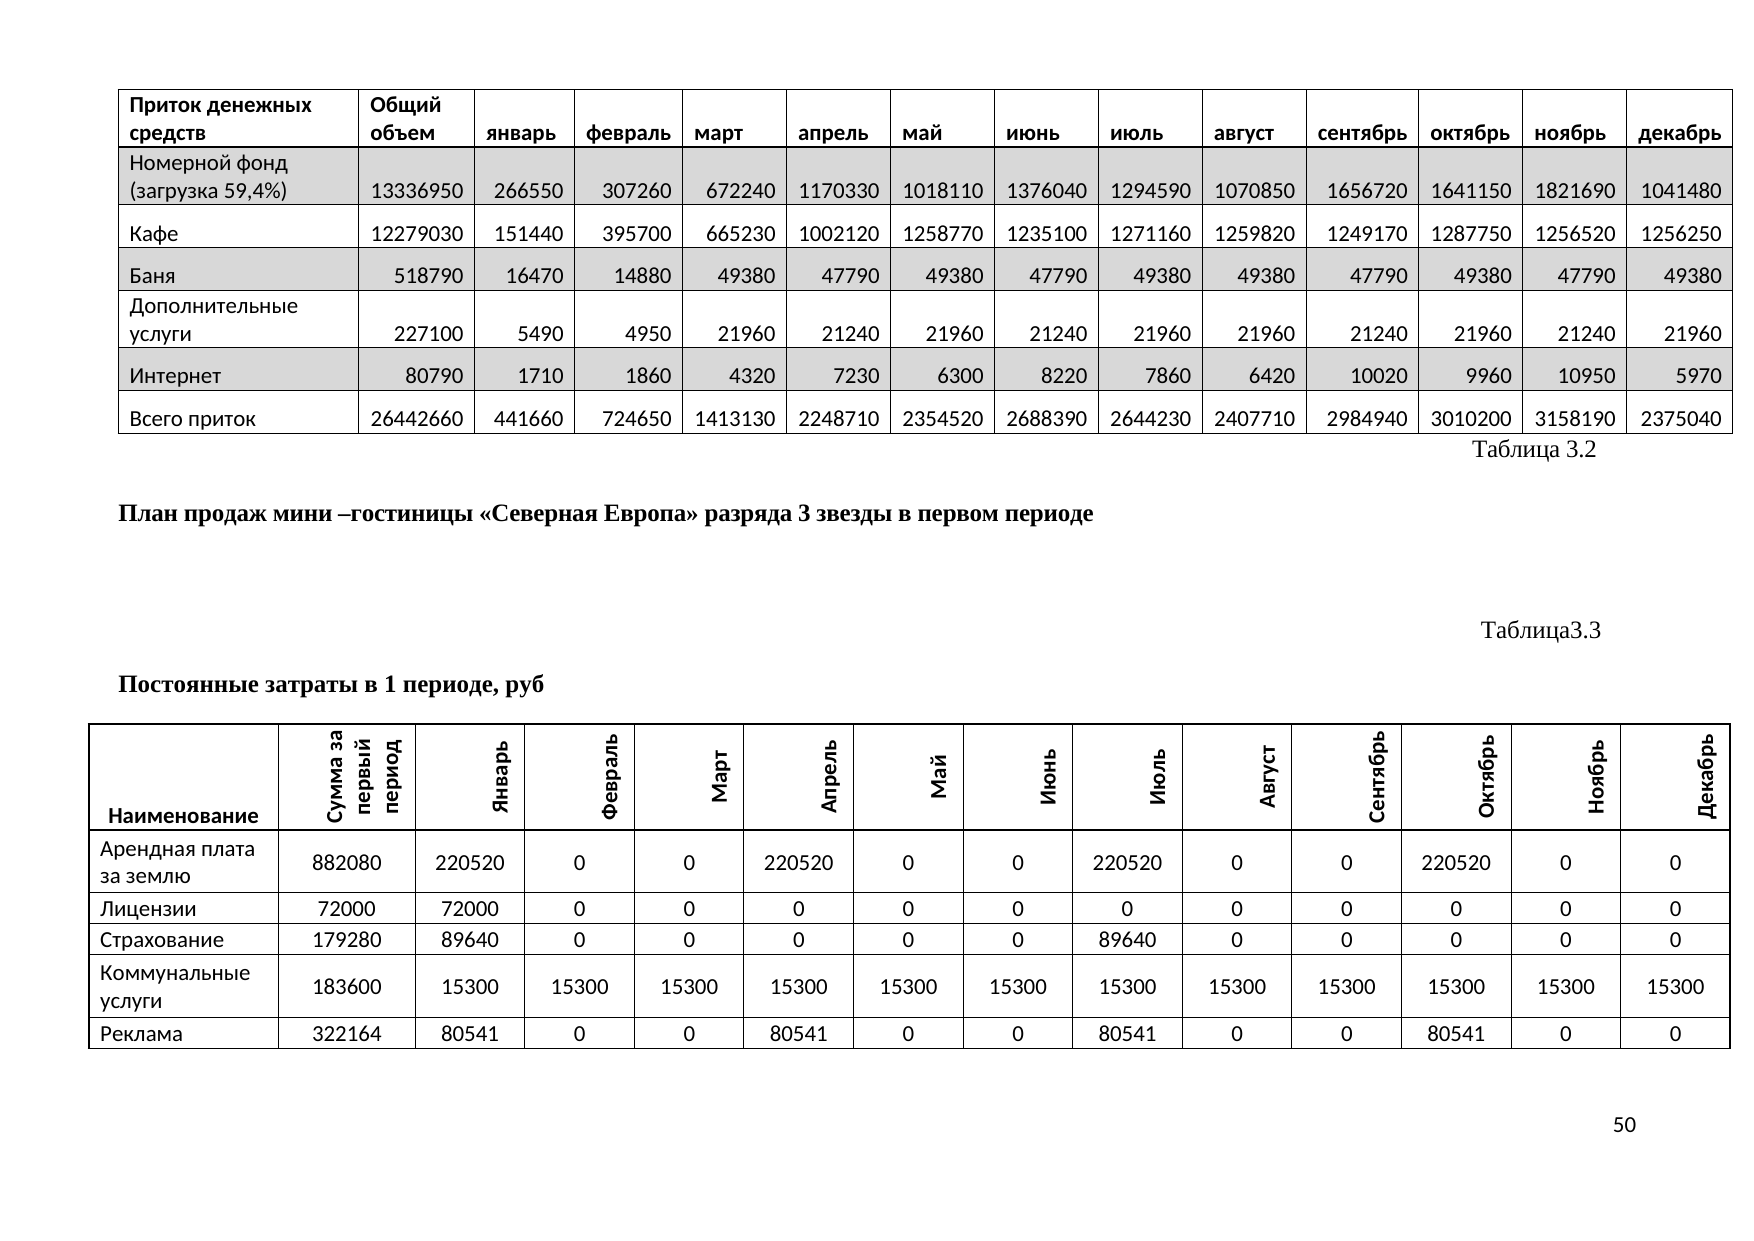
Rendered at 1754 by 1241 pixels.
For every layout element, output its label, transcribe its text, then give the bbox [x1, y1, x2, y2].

table_cell 26442660 [359, 391, 474, 433]
table_cell 0 [1183, 831, 1291, 892]
table_cell Баня [119, 248, 358, 290]
table_cell 307260 [575, 148, 682, 204]
table_cell Страхование [90, 924, 278, 954]
table_cell 5970 [1627, 348, 1732, 390]
table_cell 220520 [416, 831, 524, 892]
table_cell 15300 [1621, 955, 1729, 1017]
table_cell 0 [1621, 893, 1729, 923]
table_cell 1656720 [1307, 148, 1418, 204]
table_cell 441660 [475, 391, 574, 433]
table_cell 21240 [787, 291, 890, 347]
table_cell 1070850 [1203, 148, 1306, 204]
table_cell 15300 [1292, 955, 1401, 1017]
table_header август [1203, 90, 1306, 146]
table_header Май [854, 725, 963, 829]
table_header март [683, 90, 786, 146]
table_cell 15300 [525, 955, 634, 1017]
table_header Июль [1073, 725, 1182, 829]
text План продаж мини –гостиницы «Северная Европа» разряда 3 звезды в первом периоде [118, 498, 1636, 526]
table_cell 0 [1292, 893, 1401, 923]
table_cell 5490 [475, 291, 574, 347]
table_cell 0 [744, 893, 853, 923]
table_header ноябрь [1523, 90, 1626, 146]
table_cell 0 [525, 1018, 634, 1048]
table_cell 49380 [891, 248, 994, 290]
table_cell 21240 [995, 291, 1098, 347]
table_header Сумма за первый период [279, 725, 415, 829]
table_cell 266550 [475, 148, 574, 204]
table_cell 1287750 [1419, 205, 1522, 247]
table_cell 21960 [1419, 291, 1522, 347]
table_cell 0 [964, 831, 1072, 892]
table_header Приток денежных средств [119, 90, 358, 146]
table_cell 49380 [683, 248, 786, 290]
table_cell 47790 [995, 248, 1098, 290]
table_cell 2375040 [1627, 391, 1732, 433]
table_cell 1413130 [683, 391, 786, 433]
table_header Январь [416, 725, 524, 829]
table_cell 0 [1183, 1018, 1291, 1048]
table_cell 16470 [475, 248, 574, 290]
table_cell 80790 [359, 348, 474, 390]
table_cell 0 [964, 924, 1072, 954]
table_cell 0 [1621, 924, 1729, 954]
table_cell 15300 [1402, 955, 1511, 1017]
text Таблица3.3 [118, 615, 1636, 644]
table_cell 21960 [1627, 291, 1732, 347]
table_cell 0 [854, 1018, 963, 1048]
table_cell 3010200 [1419, 391, 1522, 433]
table_cell 47790 [1523, 248, 1626, 290]
table_header июль [1099, 90, 1202, 146]
table_cell 15300 [1183, 955, 1291, 1017]
table_cell 1018110 [891, 148, 994, 204]
table_cell 13336950 [359, 148, 474, 204]
table_cell 0 [1512, 1018, 1620, 1048]
table_cell 665230 [683, 205, 786, 247]
table_header Ноябрь [1512, 725, 1620, 829]
table_cell 0 [1292, 831, 1401, 892]
table_cell 1376040 [995, 148, 1098, 204]
table_cell 0 [1183, 924, 1291, 954]
table_cell 12279030 [359, 205, 474, 247]
table_header январь [475, 90, 574, 146]
table_cell 1256250 [1627, 205, 1732, 247]
table_cell 7860 [1099, 348, 1202, 390]
table_cell 0 [525, 893, 634, 923]
table_cell 1002120 [787, 205, 890, 247]
table_cell 0 [1621, 831, 1729, 892]
table_cell 227100 [359, 291, 474, 347]
table_cell Реклама [90, 1018, 278, 1048]
table_cell 0 [1292, 924, 1401, 954]
table_cell 179280 [279, 924, 415, 954]
table_cell 80541 [1402, 1018, 1511, 1048]
table_cell Номерной фонд (загрузка 59,4%) [119, 148, 358, 204]
table_cell Лицензии [90, 893, 278, 923]
table_cell 15300 [416, 955, 524, 1017]
table_cell 1258770 [891, 205, 994, 247]
table_cell 21960 [891, 291, 994, 347]
table_cell 4950 [575, 291, 682, 347]
table_cell 1170330 [787, 148, 890, 204]
table_cell 0 [854, 831, 963, 892]
table_cell 724650 [575, 391, 682, 433]
table_cell 0 [854, 924, 963, 954]
table_cell 47790 [787, 248, 890, 290]
table_cell 21960 [683, 291, 786, 347]
table_cell 0 [635, 831, 743, 892]
table_cell 15300 [964, 955, 1072, 1017]
table_cell 0 [964, 1018, 1072, 1048]
table_cell 220520 [744, 831, 853, 892]
text Таблица 3.2 [118, 434, 1636, 462]
table_cell 0 [964, 893, 1072, 923]
table_cell 672240 [683, 148, 786, 204]
table_cell 49380 [1627, 248, 1732, 290]
table_cell 80541 [1073, 1018, 1182, 1048]
table_cell 21240 [1523, 291, 1626, 347]
table_header июнь [995, 90, 1098, 146]
table_cell 322164 [279, 1018, 415, 1048]
table_cell Дополнительные услуги [119, 291, 358, 347]
table_cell 80541 [744, 1018, 853, 1048]
table_cell 1041480 [1627, 148, 1732, 204]
table_cell 220520 [1073, 831, 1182, 892]
table_cell 0 [854, 893, 963, 923]
table_cell Кафе [119, 205, 358, 247]
table_cell 220520 [1402, 831, 1511, 892]
table_cell 0 [635, 893, 743, 923]
table_cell 2248710 [787, 391, 890, 433]
table_cell 15300 [1512, 955, 1620, 1017]
table_cell Всего приток [119, 391, 358, 433]
table_cell 21960 [1203, 291, 1306, 347]
table_cell 15300 [744, 955, 853, 1017]
table_cell 151440 [475, 205, 574, 247]
table_cell 0 [1292, 1018, 1401, 1048]
table_cell 0 [1402, 924, 1511, 954]
table_header Общий объем [359, 90, 474, 146]
table_cell 1235100 [995, 205, 1098, 247]
table_cell 1256520 [1523, 205, 1626, 247]
table_cell 0 [1073, 893, 1182, 923]
table_cell 1249170 [1307, 205, 1418, 247]
table_cell 0 [1621, 1018, 1729, 1048]
table_header Февраль [525, 725, 634, 829]
table_cell 882080 [279, 831, 415, 892]
table_cell 518790 [359, 248, 474, 290]
table_cell 0 [635, 924, 743, 954]
table_cell 3158190 [1523, 391, 1626, 433]
table_header Июнь [964, 725, 1072, 829]
table_cell 2407710 [1203, 391, 1306, 433]
table_cell 0 [1512, 924, 1620, 954]
table_cell 0 [744, 924, 853, 954]
table_cell 89640 [1073, 924, 1182, 954]
table_header Апрель [744, 725, 853, 829]
table_cell 14880 [575, 248, 682, 290]
table_cell 10020 [1307, 348, 1418, 390]
table_cell 2688390 [995, 391, 1098, 433]
table_cell 1271160 [1099, 205, 1202, 247]
table_cell 15300 [635, 955, 743, 1017]
table_cell 49380 [1419, 248, 1522, 290]
table_cell 2644230 [1099, 391, 1202, 433]
table_header Сентябрь [1292, 725, 1401, 829]
table_cell 8220 [995, 348, 1098, 390]
table_cell 21960 [1099, 291, 1202, 347]
table_header Март [635, 725, 743, 829]
table_cell 1641150 [1419, 148, 1522, 204]
table_cell 15300 [1073, 955, 1182, 1017]
table_header декабрь [1627, 90, 1732, 146]
text Постоянные затраты в 1 периоде, руб [118, 669, 1636, 698]
table_cell 1860 [575, 348, 682, 390]
table_header Октябрь [1402, 725, 1511, 829]
table_cell 6300 [891, 348, 994, 390]
table_header февраль [575, 90, 682, 146]
table_cell 15300 [854, 955, 963, 1017]
table_header сентябрь [1307, 90, 1418, 146]
table_cell 47790 [1307, 248, 1418, 290]
table_cell 1259820 [1203, 205, 1306, 247]
table_cell 0 [525, 831, 634, 892]
table_cell 183600 [279, 955, 415, 1017]
table_cell 10950 [1523, 348, 1626, 390]
table_cell 0 [1512, 893, 1620, 923]
table_cell Коммунальные услуги [90, 955, 278, 1017]
table_cell 72000 [279, 893, 415, 923]
table_cell 9960 [1419, 348, 1522, 390]
table_cell 2354520 [891, 391, 994, 433]
table_cell 0 [1402, 893, 1511, 923]
table_cell 7230 [787, 348, 890, 390]
table_header октябрь [1419, 90, 1522, 146]
table_cell 49380 [1203, 248, 1306, 290]
table_header Декабрь [1621, 725, 1729, 829]
table_cell 1294590 [1099, 148, 1202, 204]
table_header Август [1183, 725, 1291, 829]
table_cell 0 [1183, 893, 1291, 923]
table_cell 49380 [1099, 248, 1202, 290]
table_cell 395700 [575, 205, 682, 247]
table_cell Интернет [119, 348, 358, 390]
table_cell 21240 [1307, 291, 1418, 347]
table_cell 4320 [683, 348, 786, 390]
table_cell 80541 [416, 1018, 524, 1048]
table_cell 1821690 [1523, 148, 1626, 204]
table_cell 0 [1512, 831, 1620, 892]
table_header апрель [787, 90, 890, 146]
table_cell 6420 [1203, 348, 1306, 390]
table_cell 0 [525, 924, 634, 954]
table_header Наименование [90, 725, 278, 829]
table_cell Арендная плата за землю [90, 831, 278, 892]
table_cell 2984940 [1307, 391, 1418, 433]
table_cell 0 [635, 1018, 743, 1048]
table_cell 89640 [416, 924, 524, 954]
table_cell 72000 [416, 893, 524, 923]
table_cell 1710 [475, 348, 574, 390]
table_header май [891, 90, 994, 146]
